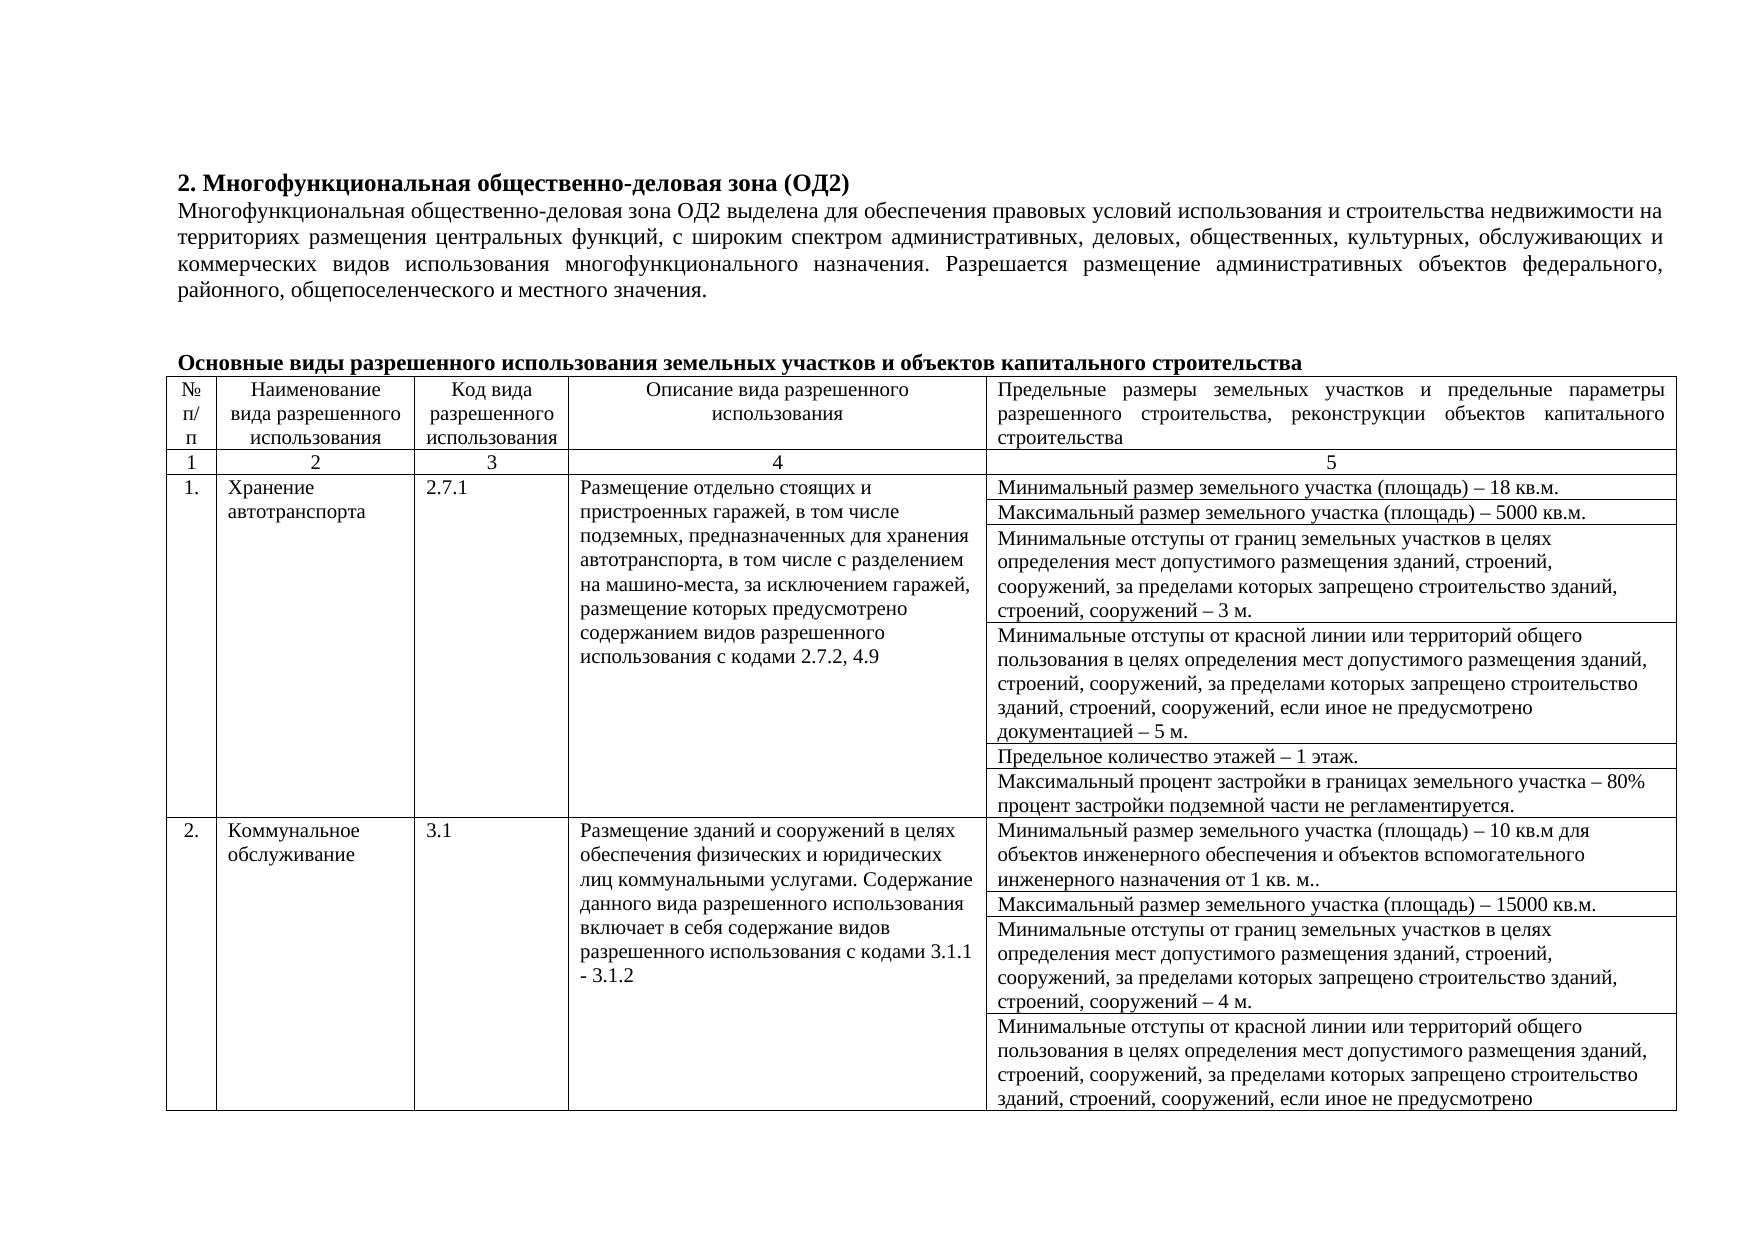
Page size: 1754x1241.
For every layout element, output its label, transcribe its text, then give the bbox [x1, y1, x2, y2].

table_cell Максимальный размер земельного участка (площадь) – 15000 кв.м. [987, 892, 1676, 916]
table_cell 1. [167, 475, 216, 817]
table_cell 4 [569, 450, 986, 474]
table_cell 3.1 [415, 818, 568, 1110]
table_header Описание вида разрешенного использования [569, 377, 986, 449]
table_cell 1 [167, 450, 216, 474]
table_header Код вида разрешенного использования [415, 377, 568, 449]
table_cell 2 [217, 450, 414, 474]
table_header Наименование вида разрешенного использования [217, 377, 414, 449]
table_cell Размещение зданий и сооружений в целях обеспечения физических и юридических лиц коммунальными услугами. Содержание данного вида разрешенного использования включает в себя содержание видов разрешенного использования с кодами 3.1.1 - 3.1.2 [569, 818, 986, 1110]
table_cell 2. [167, 818, 216, 1110]
table_cell Хранение автотранспорта [217, 475, 414, 817]
table_cell Минимальные отступы от границ земельных участков в целях определения мест допустимого размещения зданий, строений, сооружений, за пределами которых запрещено строительство зданий, строений, сооружений – 3 м. [987, 525, 1676, 622]
table_cell 3 [415, 450, 568, 474]
subtitle Основные виды разрешенного использования земельных участков и объектов капитального строительства [177, 349, 1665, 376]
table_cell Максимальный процент застройки в границах земельного участка – 80% процент застройки подземной части не регламентируется. [987, 769, 1676, 817]
table_cell Коммунальное обслуживание [217, 818, 414, 1110]
table_cell 2.7.1 [415, 475, 568, 817]
table_header № п/п [167, 377, 216, 449]
table_cell Минимальные отступы от границ земельных участков в целях определения мест допустимого размещения зданий, строений, сооружений, за пределами которых запрещено строительство зданий, строений, сооружений – 4 м. [987, 917, 1676, 1013]
table_cell Размещение отдельно стоящих и пристроенных гаражей, в том числе подземных, предназначенных для хранения автотранспорта, в том числе с разделением на машино-места, за исключением гаражей, размещение которых предусмотрено содержанием видов разрешенного использования с кодами 2.7.2, 4.9 [569, 475, 986, 817]
table_cell Предельное количество этажей – 1 этаж. [987, 744, 1676, 768]
table_cell 5 [987, 450, 1676, 474]
table_header Предельные размеры земельных участков и предельные параметры разрешенного строительства, реконструкции объектов капитального строительства [987, 377, 1676, 449]
text Многофункциональная общественно-деловая зона ОД2 выделена для обеспечения правовых условий использования и строительства недвижимости на территориях размещения центральных функций, с широким спектром административных, деловых, общественных, культурных, обслуживающих и коммерческих видов использования многофункционального назначения. Разрешается размещение административных объектов федерального, районного, общепоселенческого и местного значения. [177, 197, 1665, 302]
subtitle 2. Многофункциональная общественно-деловая зона (ОД2) [177, 168, 1665, 197]
table_cell Минимальный размер земельного участка (площадь) – 18 кв.м. [987, 475, 1676, 499]
table_cell Максимальный размер земельного участка (площадь) – 5000 кв.м. [987, 500, 1676, 524]
